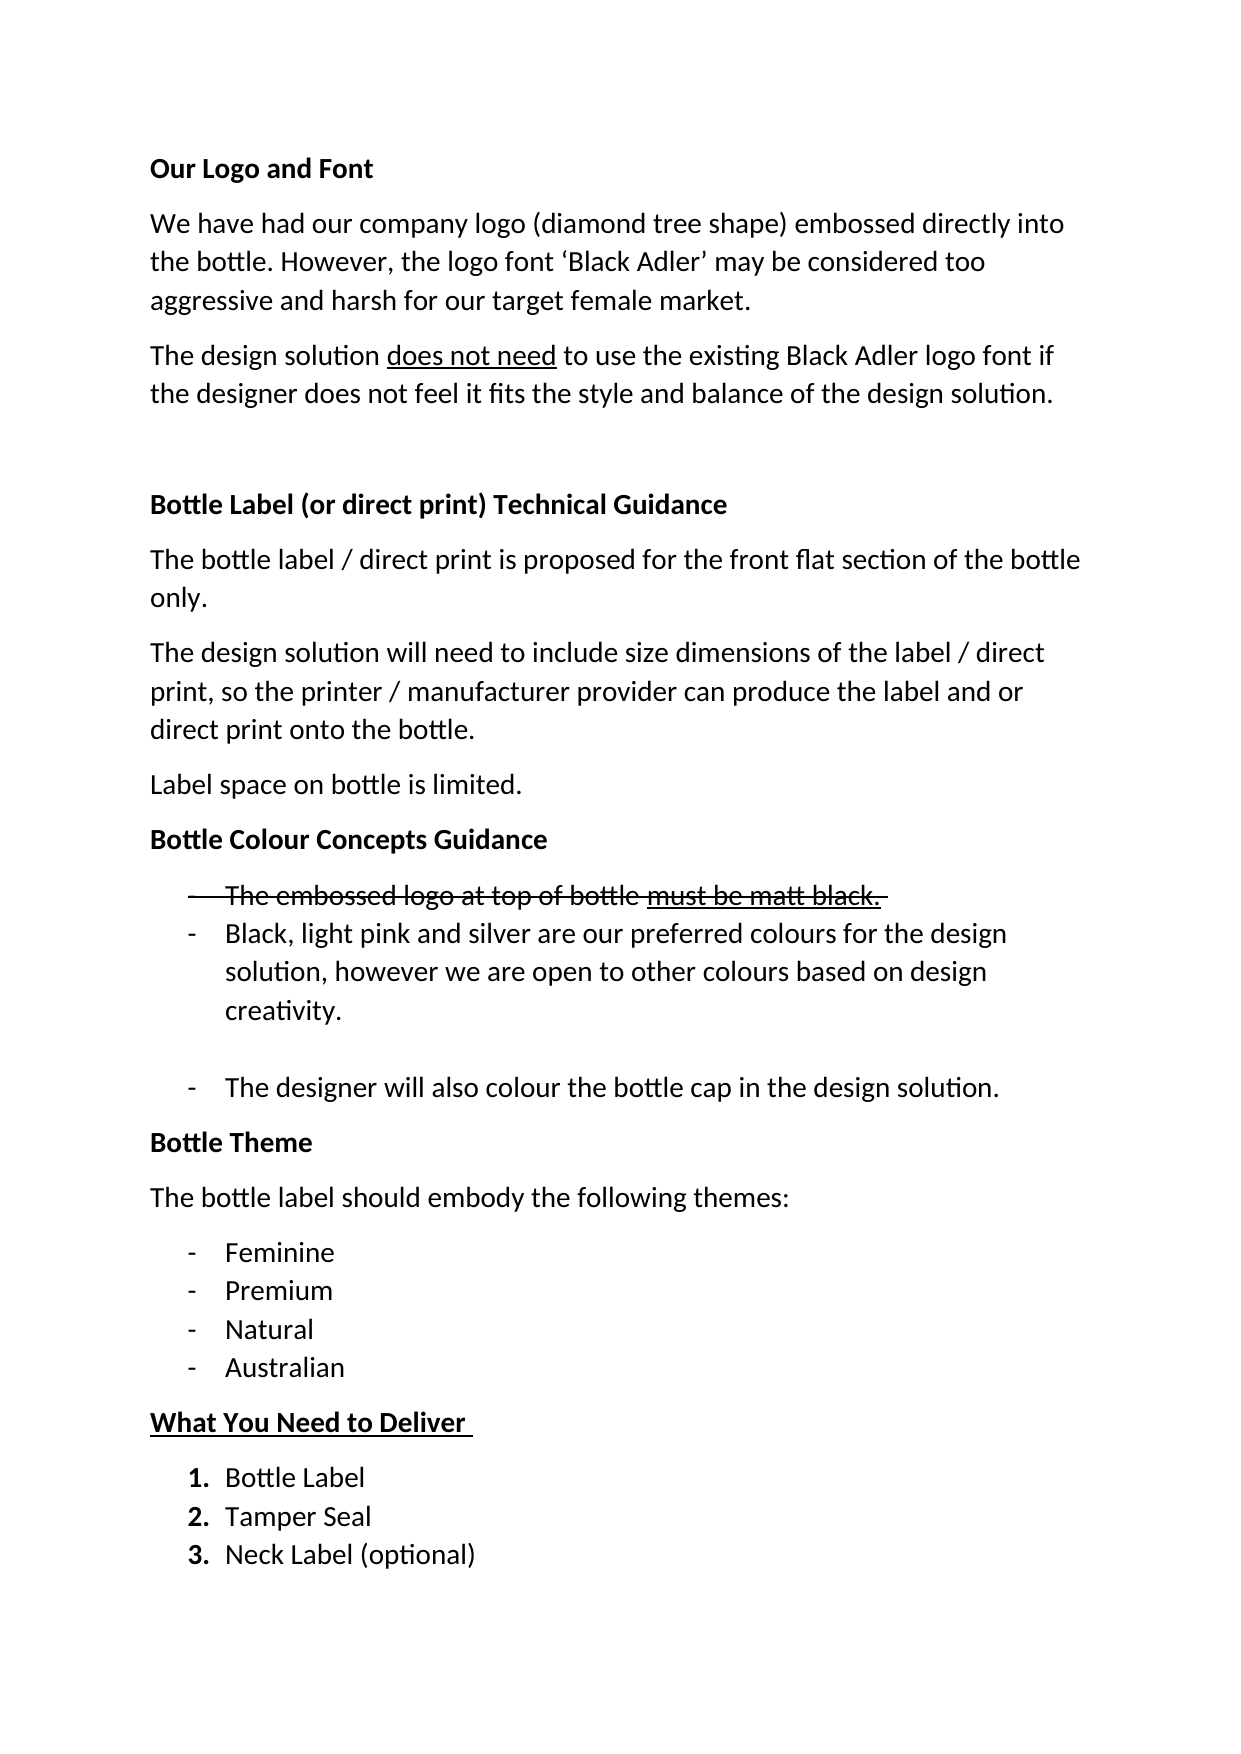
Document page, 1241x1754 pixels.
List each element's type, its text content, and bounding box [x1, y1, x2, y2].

list Neck Label (optional) [187, 1536, 1090, 1572]
text The bottle label should embody the following themes: [150, 1179, 1090, 1214]
list Bottle Label [187, 1459, 1090, 1495]
list Premium [187, 1272, 1090, 1308]
list Natural [187, 1311, 1090, 1347]
text Bottle Label (or direct print) Technical Guidance [150, 486, 1090, 521]
list Black, light pink and silver are our preferred colours for the design solution, however we are open to other colours based on design creativity. [187, 915, 1090, 1027]
text The design solution does not need to use the existing Black Adler logo font if the designer does not feel it fits the style and balance of the design solution. [150, 337, 1090, 411]
text We have had our company logo (diamond tree shape) embossed directly into the bottle. However, the logo font ‘Black Adler’ may be considered too aggressive and harsh for our target female market. [150, 205, 1090, 318]
text The bottle label / direct print is proposed for the front flat section of the bottle only. [150, 541, 1090, 615]
text Bottle Colour Concepts Guidance [150, 821, 1090, 857]
text The design solution will need to include size dimensions of the label / direct print, so the printer / manufacturer provider can produce the label and or direct print onto the bottle. [150, 634, 1090, 747]
text Our Logo and Font [150, 150, 1090, 186]
text Label space on bottle is limited. [150, 766, 1090, 802]
list Tamper Seal [187, 1498, 1090, 1534]
list The designer will also colour the bottle cap in the design solution. [187, 1069, 1090, 1104]
list Australian [187, 1349, 1090, 1385]
text What You Need to Deliver [150, 1404, 1090, 1440]
list The embossed logo at top of bottle must be matt black. [187, 877, 1090, 912]
text Bottle Theme [150, 1124, 1090, 1159]
list Feminine [187, 1234, 1090, 1270]
